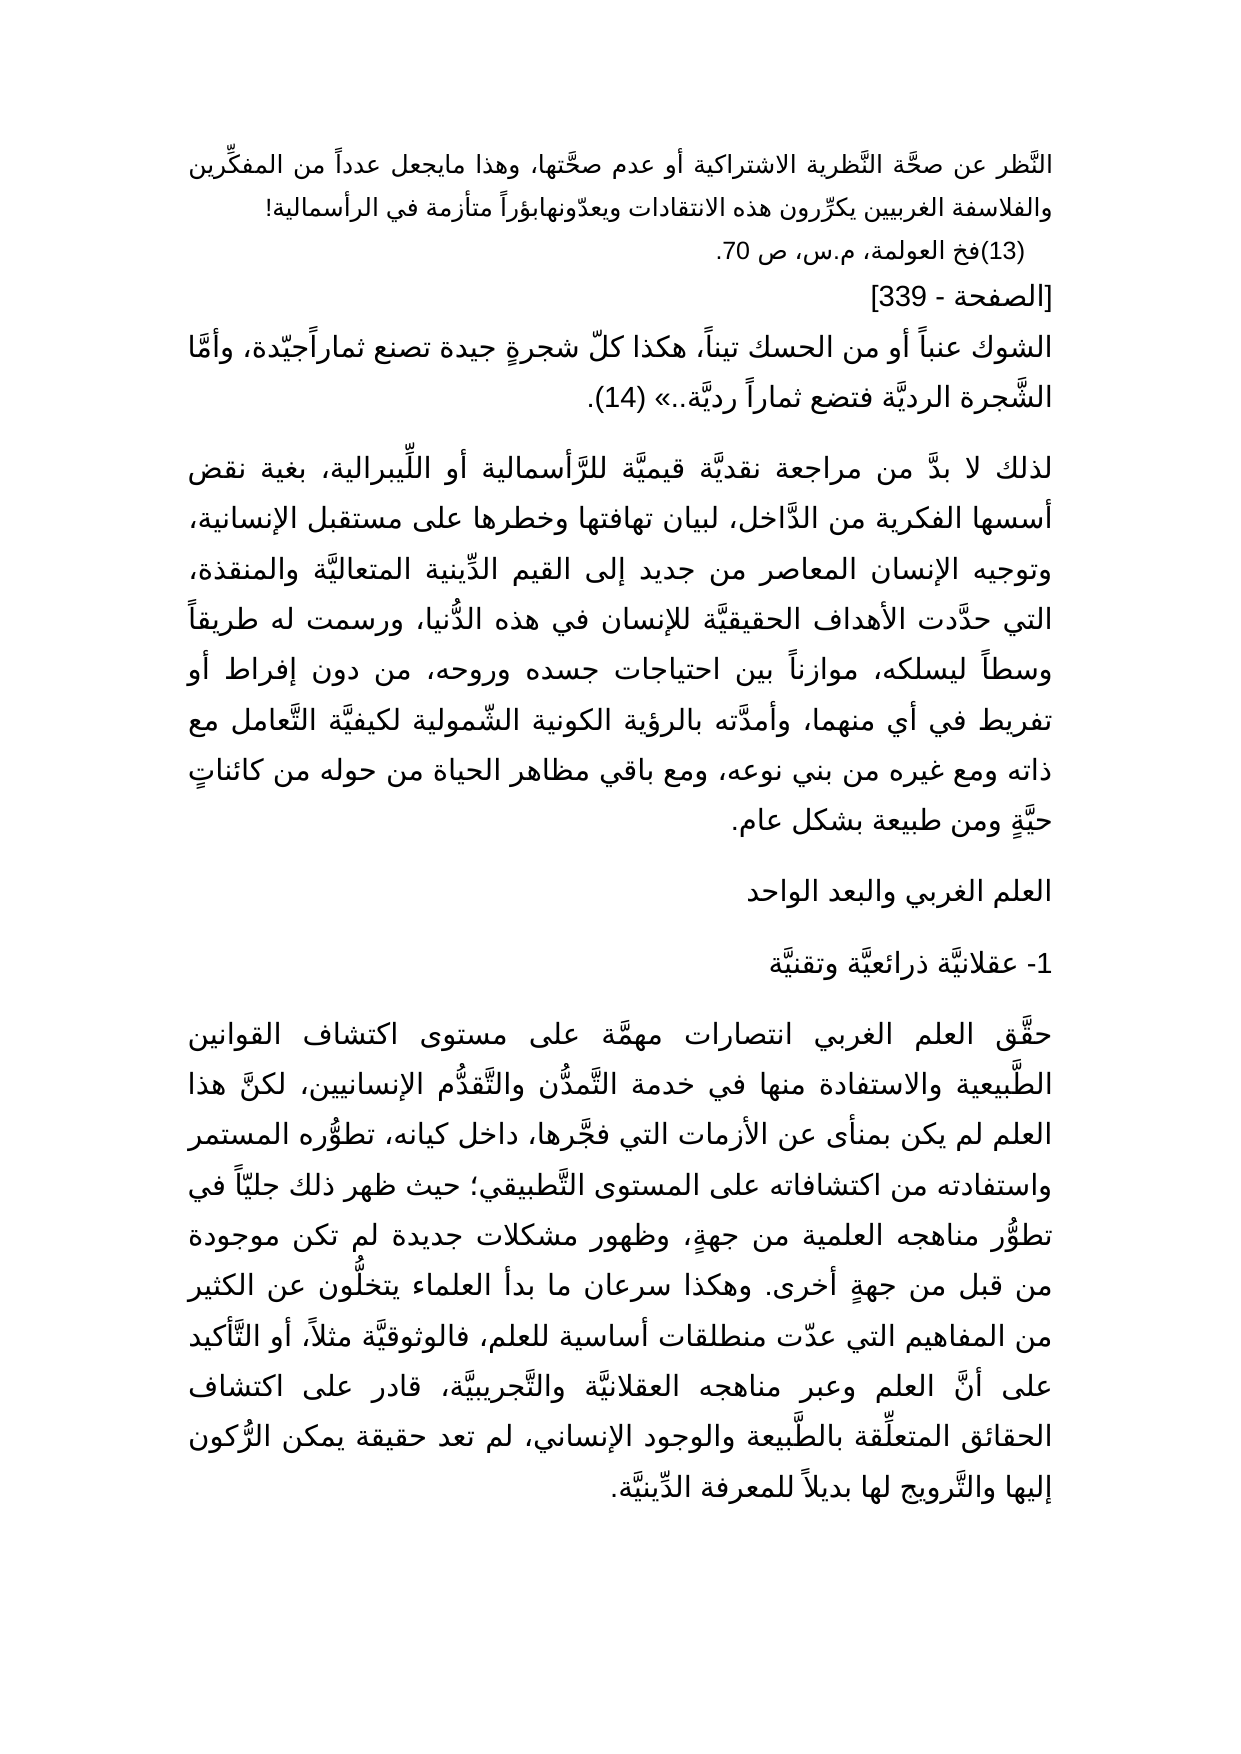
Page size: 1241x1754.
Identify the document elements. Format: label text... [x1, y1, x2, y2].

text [187, 150, 1053, 222]
text [الصفحة - 339] [187, 279, 1053, 313]
text 1- عقلانيَّة ذرائعيَّة وتقنيَّة [187, 946, 1053, 979]
text (13)فخ العولمة، م.س، ص 70. [187, 236, 1053, 265]
text لذلك لا بدَّ من مراجعة نقديَّة قيميَّة للرَّأسمالية أو اللِّيبرالية، بغية نقض أسسها الفكرية من الدَّاخل، لبيان تهافتها وخطرها على مستقبل الإنسانية، وتوجيه الإنسان المعاصر من جديد إلى القيم الدِّينية المتعاليَّة والمنقذة، التي حدَّدت الأهداف الحقيقيَّة للإنسان في هذه الدُّنيا، ورسمت له طريقاً وسطاً ليسلكه، موازناً بين احتياجات جسده وروحه، من دون إفراط أو تفريط في أي منهما، وأمدَّته بالرؤية الكونية الشّمولية لكيفيَّة التَّعامل مع ذاته ومع غيره من بني نوعه، ومع باقي مظاهر الحياة من حوله من كائناتٍ حيَّةٍ ومن طبيعة بشكل عام. [187, 451, 1053, 837]
text العلم الغربي والبعد الواحد [187, 874, 1053, 908]
text حقَّق العلم الغربي انتصارات مهمَّة على مستوى اكتشاف القوانين الطَّبيعية والاستفادة منها في خدمة التَّمدُّن والتَّقدُّم الإنسانيين، لكنَّ هذا العلم لم يكن بمنأى عن الأزمات التي فجَّرها، داخل كيانه، تطوُّره المستمر واستفادته من اكتشافاته على المستوى التَّطبيقي؛ حيث ظهر ذلك جليّاً في تطوُّر مناهجه العلمية من جهةٍ، وظهور مشكلات جديدة لم تكن موجودة من قبل من جهةٍ أخرى. وهكذا سرعان ما بدأ العلماء يتخلُّون عن الكثير من المفاهيم التي عدّت منطلقات أساسية للعلم، فالوثوقيَّة مثلاً، أو التَّأكيد على أنَّ العلم وعبر مناهجه العقلانيَّة والتَّجريبيَّة، قادر على اكتشاف الحقائق المتعلِّقة بالطَّبيعة والوجود الإنساني، لم تعد حقيقة يمكن الرُّكون إليها والتَّرويج لها بديلاً للمعرفة الدِّينيَّة. [187, 1017, 1053, 1503]
text الشوك عنباً أو من الحسك تيناً، هكذا كلّ شجرةٍ جيدة تصنع ثماراًجيّدة، وأمَّا الشَّجرة الرديَّة فتضع ثماراً رديَّة..» (14). [187, 330, 1053, 413]
